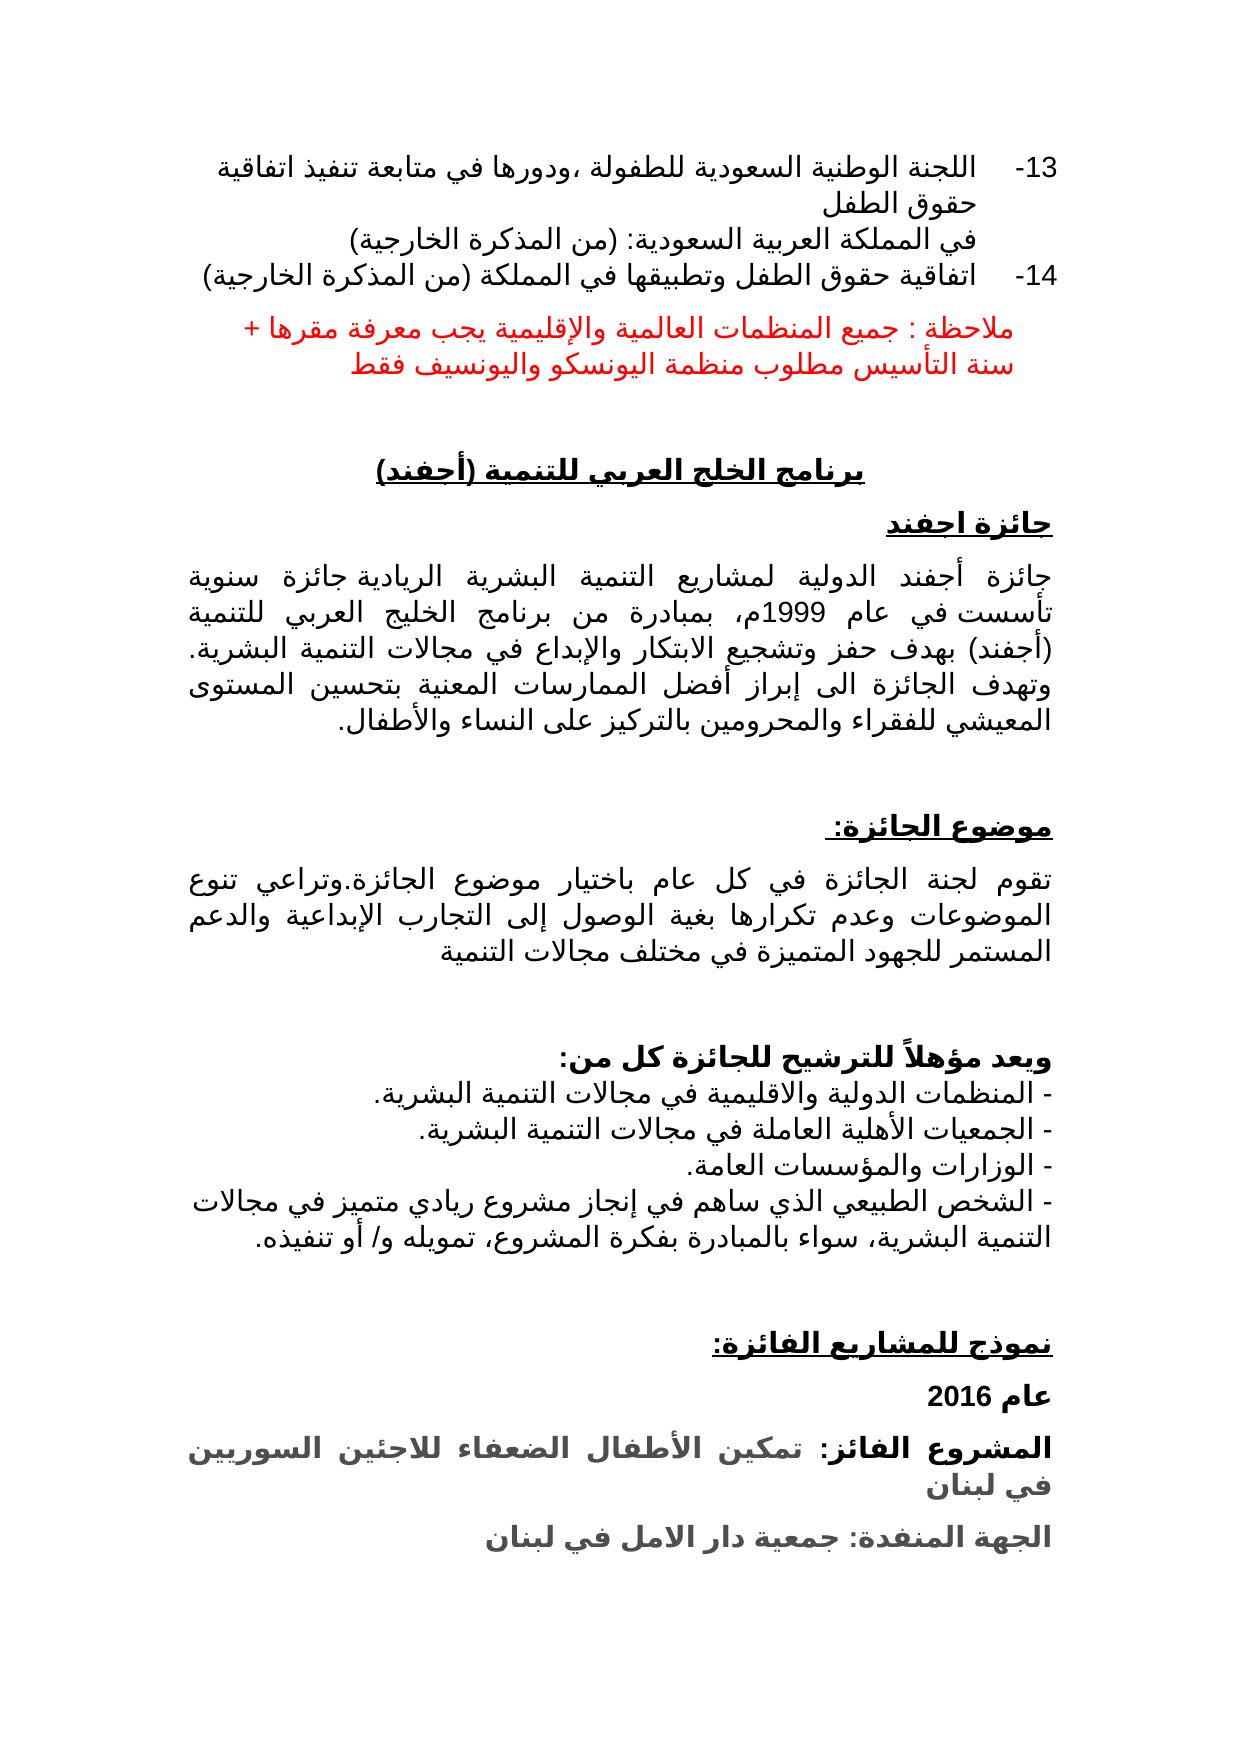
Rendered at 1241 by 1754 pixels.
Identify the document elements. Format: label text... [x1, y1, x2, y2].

list اتفاقية حقوق الطفل وتطبيقها في المملكة (من المذكرة الخارجية) [187, 258, 1015, 292]
list اللجنة الوطنية السعودية للطفولة ،ودورها في متابعة تنفيذ اتفاقية حقوق الطفل في المملكة العربية السعودية: (من المذكرة الخارجية) [187, 150, 1015, 256]
text برنامج الخلج العربي للتنمية (أجفند) [187, 453, 1053, 487]
text ملاحظة : جميع المنظمات العالمية والإقليمية يجب معرفة مقرها + سنة التأسيس مطلوب منظمة اليونسكو واليونسيف فقط [187, 311, 1015, 381]
text تقوم لجنة الجائزة في كل عام باختيار موضوع الجائزة.وتراعي تنوع الموضوعات وعدم تكرارها بغية الوصول إلى التجارب الإبداعية والدعم المستمر للجهود المتميزة في مختلف مجالات التنمية [187, 862, 1053, 967]
text المشروع الفائز: تمكين الأطفال الضعفاء للاجئين السوريين في لبنان [187, 1432, 1053, 1501]
text موضوع الجائزة: [187, 809, 1053, 842]
text ويعد مؤهلاً للترشيح للجائزة كل من: - المنظمات الدولية والاقليمية في مجالات التنمية البشرية. - الجمعيات الأهلية العاملة في مجالات التنمية البشرية. - الوزارات والمؤسسات العامة. - الشخص الطبيعي الذي ساهم في إنجاز مشروع ريادي متميز في مجالات التنمية البشرية، سواء بالمبادرة بفكرة المشروع، تمويله و/ أو تنفيذه. [187, 1039, 1053, 1254]
text جائزة أجفند الدولية لمشاريع التنمية البشرية الريادية جائزة سنوية تأسست في عام 1999م، بمبادرة من برنامج الخليج العربي للتنمية (أجفند) بهدف حفز وتشجيع الابتكار والإبداع في مجالات التنمية البشرية. وتهدف الجائزة الى إبراز أفضل الممارسات المعنية بتحسين المستوى المعيشي للفقراء والمحرومين بالتركيز على النساء والأطفال. [187, 559, 1053, 737]
text نموذج للمشاريع الفائزة: [187, 1326, 1053, 1359]
text عام 2016 [187, 1379, 1053, 1412]
text جائزة اجفند [187, 506, 1053, 539]
text الجهة المنفدة: جمعية دار الامل في لبنان [187, 1521, 1053, 1554]
